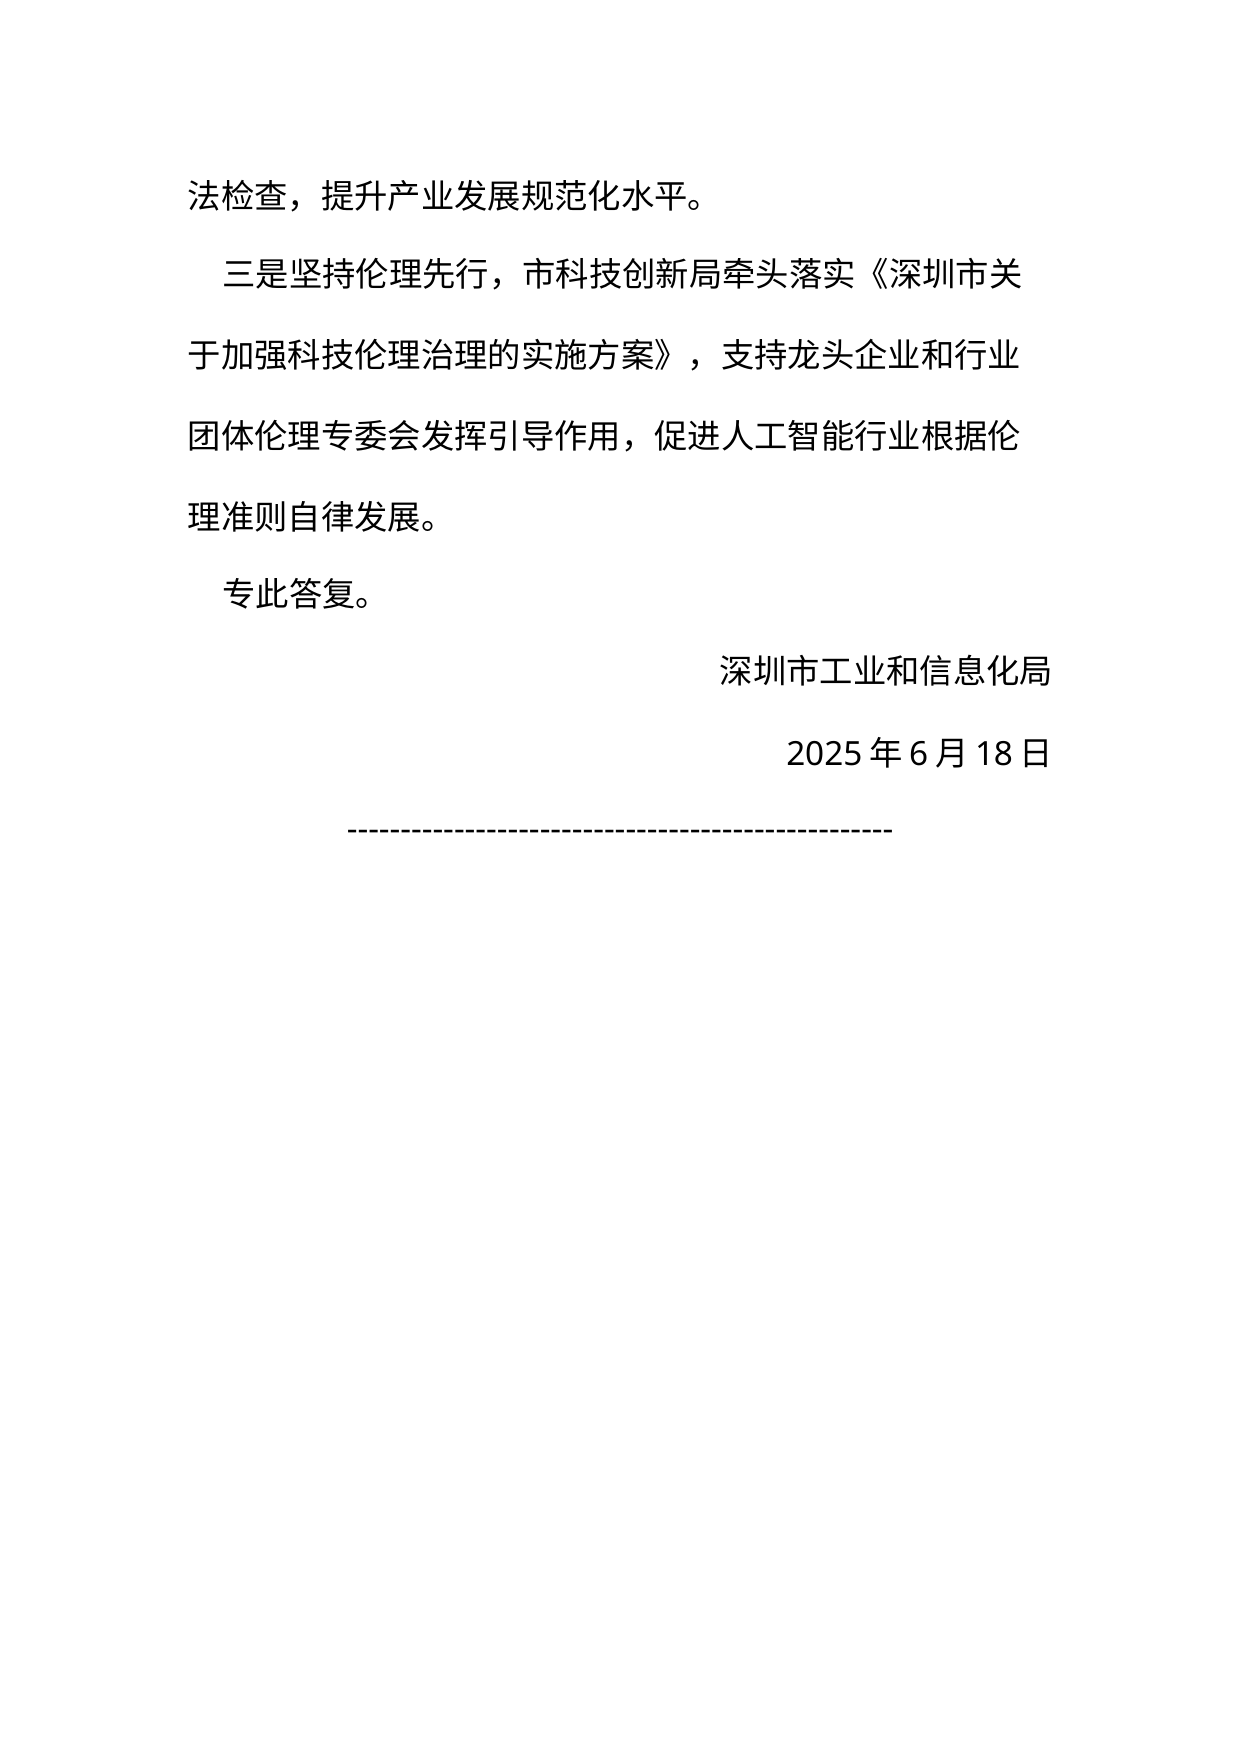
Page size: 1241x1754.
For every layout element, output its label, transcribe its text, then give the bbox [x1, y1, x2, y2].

text 专此答复。 [187, 560, 1053, 625]
text --------------------------------------------------- [187, 795, 1053, 860]
text 三是坚持伦理先行，市科技创新局牵头落实《深圳市关于加强科技伦理治理的实施方案》，支持龙头企业和行业团体伦理专委会发挥引导作用，促进人工智能行业根据伦理准则自律发展。 [187, 239, 1053, 548]
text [187, 162, 1053, 227]
text 深圳市工业和信息化局 2025年6月18日 [187, 637, 1053, 783]
